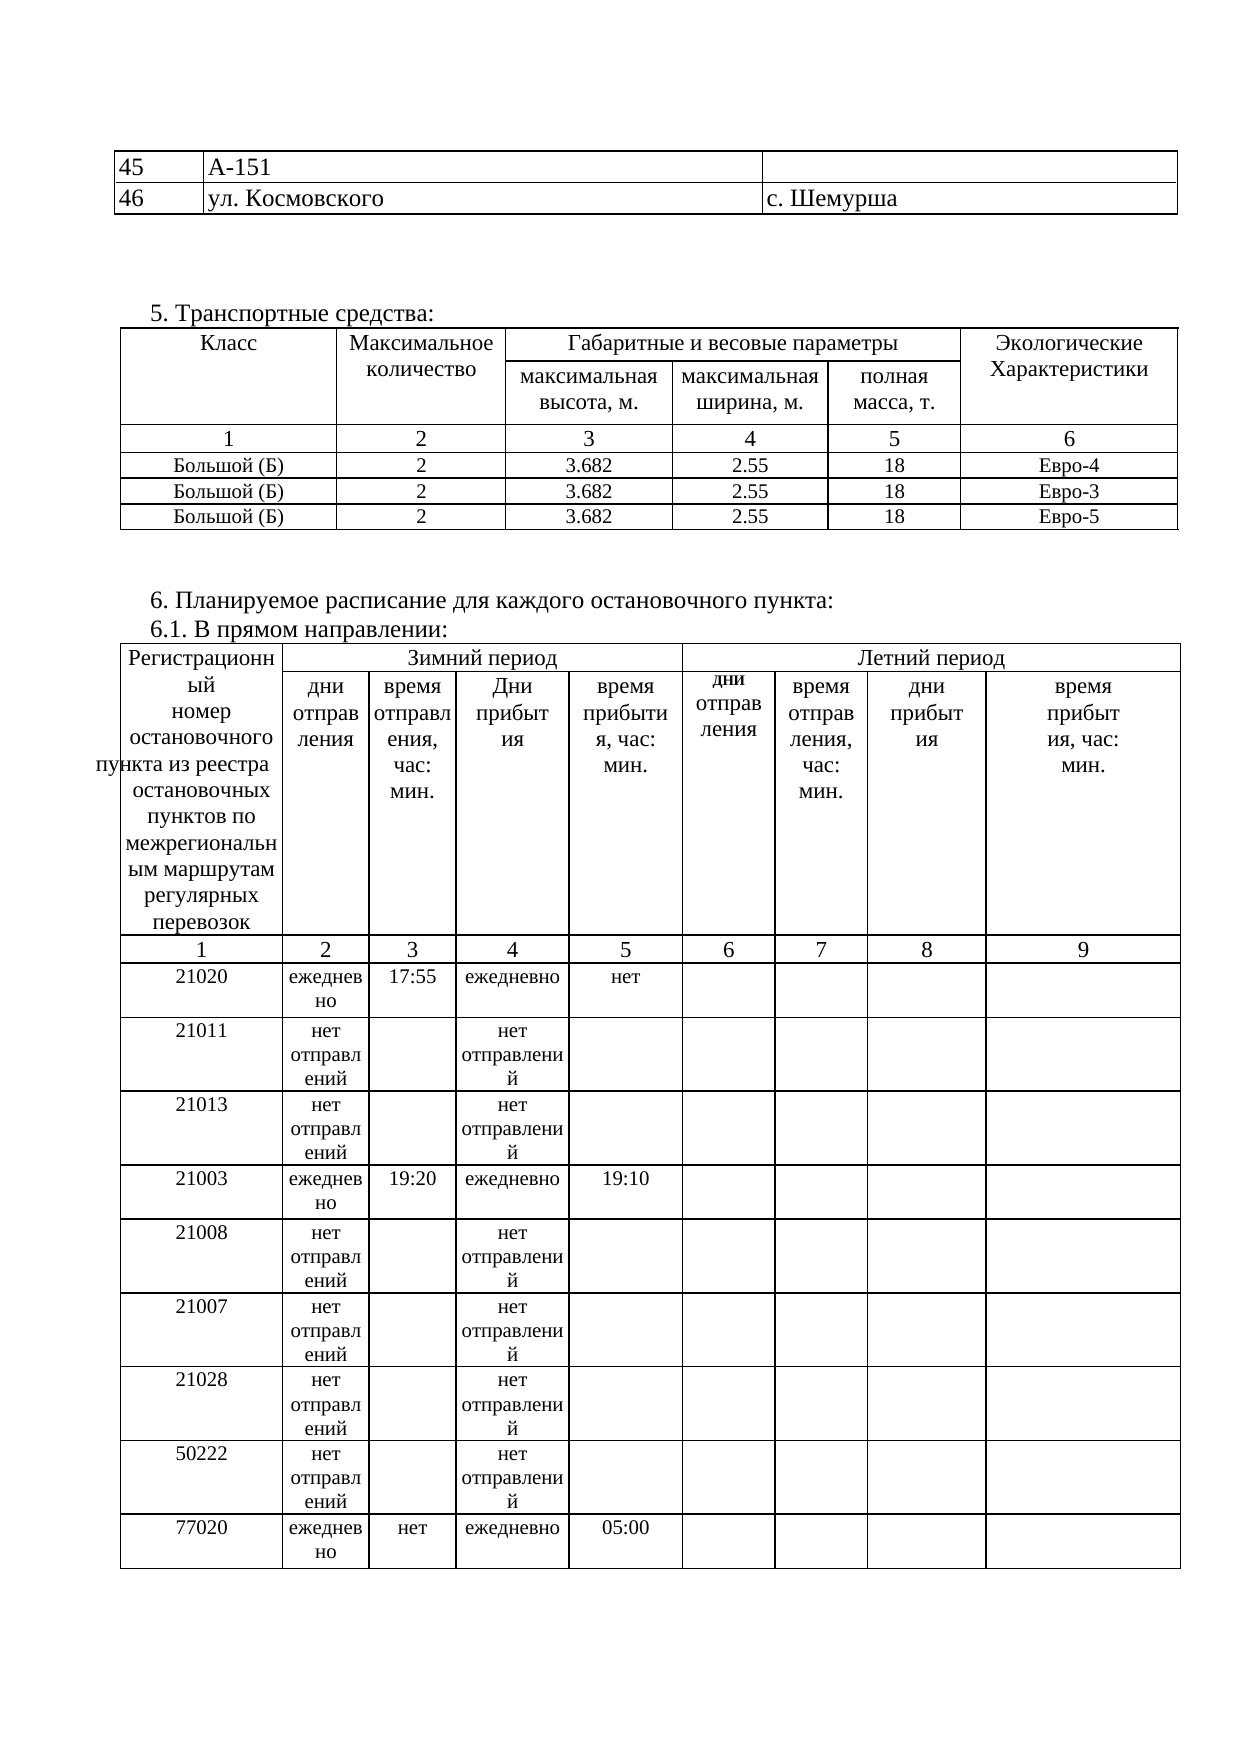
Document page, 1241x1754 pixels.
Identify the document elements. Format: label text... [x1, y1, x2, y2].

table_cell [868, 964, 985, 1016]
table_cell ежедневно [457, 964, 568, 1016]
table_cell дни прибыт ия [868, 672, 985, 934]
table_cell нет отправлений [457, 1294, 568, 1366]
text 6.1. В прямом направлении: [150, 614, 1090, 643]
table_cell 21020 [121, 964, 282, 1016]
table_cell [987, 1367, 1180, 1439]
table_cell [683, 964, 774, 1016]
table_cell [776, 964, 867, 1016]
table_cell [683, 1294, 774, 1366]
table_cell Большой (Б) [121, 479, 336, 503]
table_cell [987, 1294, 1180, 1366]
table_cell 21003 [121, 1166, 282, 1218]
table_cell [776, 1018, 867, 1090]
table_cell Евро-4 [961, 453, 1177, 477]
table_cell нет [370, 1515, 455, 1568]
table_cell [370, 1441, 455, 1513]
table_cell 1 [121, 936, 282, 962]
table_cell [776, 1166, 867, 1218]
table_cell 3 [370, 936, 455, 962]
table_cell [868, 1092, 985, 1164]
table_cell 77020 [121, 1515, 282, 1568]
table_cell 2.55 [673, 479, 827, 503]
table_cell [987, 1018, 1180, 1090]
table_cell 4 [457, 936, 568, 962]
table_cell [683, 1220, 774, 1292]
table_cell нет [570, 964, 682, 1016]
table_cell [370, 1018, 455, 1090]
table_header Максимальное количество [337, 329, 505, 424]
table_cell 19:20 [370, 1166, 455, 1218]
table_cell 2 [337, 425, 505, 452]
table_cell нет отправлений [283, 1092, 368, 1164]
table_cell нет отправлений [457, 1018, 568, 1090]
table_cell нет отправлений [457, 1367, 568, 1439]
table_cell [370, 1092, 455, 1164]
table_cell 21008 [121, 1220, 282, 1292]
table_cell [683, 1166, 774, 1218]
table_cell [868, 1166, 985, 1218]
table_cell 18 [829, 505, 960, 528]
table_cell 3.682 [506, 479, 672, 503]
table_cell 6 [683, 936, 774, 962]
table_cell [370, 1367, 455, 1439]
table_cell [683, 1018, 774, 1090]
table_cell ежедневно [283, 1166, 368, 1218]
table_cell ежедневно [283, 1515, 368, 1568]
table_cell [987, 1092, 1180, 1164]
table_cell 4 [673, 425, 827, 452]
table_cell 5 [570, 936, 682, 962]
table_header Класс [121, 329, 336, 424]
table_header Экологические Характеристики [961, 329, 1177, 424]
table_cell нет отправлений [457, 1441, 568, 1513]
table_cell 05:00 [570, 1515, 682, 1568]
table_cell Евро-3 [961, 479, 1177, 503]
table_cell 2 [337, 505, 505, 528]
table_header Зимний период [283, 644, 682, 671]
table_cell 50222 [121, 1441, 282, 1513]
table_cell [776, 1441, 867, 1513]
table_cell нет отправлений [283, 1367, 368, 1439]
table_cell ежедневно [457, 1515, 568, 1568]
table_cell дни отправ ления [283, 672, 368, 934]
table_cell нет отправлений [283, 1220, 368, 1292]
table_cell 17:55 [370, 964, 455, 1016]
table_cell 21013 [121, 1092, 282, 1164]
table_cell [776, 1367, 867, 1439]
table_cell [987, 1166, 1180, 1218]
table_cell время прибыти я, час: мин. [570, 672, 682, 934]
table_cell нет отправлений [283, 1294, 368, 1366]
table_cell 3.682 [506, 505, 672, 528]
table_cell время отправл ения, час: мин. [370, 672, 455, 934]
table_cell [683, 1515, 774, 1568]
table_cell время прибыт ия, час: мин. [987, 672, 1180, 934]
table_cell [987, 1220, 1180, 1292]
table_cell [570, 1441, 682, 1513]
table_cell [868, 1441, 985, 1513]
table_cell время отправ ления, час: мин. [776, 672, 867, 934]
table_cell [776, 1294, 867, 1366]
table_cell [987, 1515, 1180, 1568]
table_cell 2 [337, 453, 505, 477]
table_cell [776, 1092, 867, 1164]
table_header Регистрационный номер остановочного пункта из реестра остановочных пунктов по межрегиональным маршрутам регулярных перевозок [121, 644, 282, 934]
table_cell [763, 152, 1177, 181]
table_cell с. Шемурша [763, 181, 1177, 213]
table_cell [683, 1367, 774, 1439]
table_cell [570, 1220, 682, 1292]
text 5. Транспортные средства: [150, 298, 1090, 327]
table_cell [868, 1515, 985, 1568]
table_cell нет отправлений [283, 1441, 368, 1513]
table_cell 2 [337, 479, 505, 503]
table_cell 21028 [121, 1367, 282, 1439]
table_cell [683, 1441, 774, 1513]
table_cell ежедневно [457, 1166, 568, 1218]
table_cell [570, 1294, 682, 1366]
table_cell [683, 1092, 774, 1164]
table_cell 6 [961, 425, 1177, 452]
table_cell нет отправлений [283, 1018, 368, 1090]
table_cell 2.55 [673, 505, 827, 528]
table_cell ДНИ отправ ления [683, 672, 774, 934]
table_cell максимальная ширина, м. [673, 362, 827, 424]
table_cell [987, 1441, 1180, 1513]
table_cell 8 [868, 936, 985, 962]
table_cell 45 [115, 152, 203, 181]
table_cell 3.682 [506, 453, 672, 477]
table_cell ежедневно [283, 964, 368, 1016]
table_cell [570, 1092, 682, 1164]
table_cell 3 [506, 425, 672, 452]
table_cell [570, 1018, 682, 1090]
table_cell максимальная высота, м. [506, 362, 672, 424]
table_cell [776, 1515, 867, 1568]
table_header Габаритные и весовые параметры [506, 329, 960, 360]
table_cell [370, 1294, 455, 1366]
table_cell 5 [829, 425, 960, 452]
table_cell 21007 [121, 1294, 282, 1366]
table_cell [570, 1367, 682, 1439]
table_cell 1 [121, 425, 336, 452]
table_cell полная масса, т. [829, 362, 960, 424]
table_cell Евро-5 [961, 505, 1177, 528]
table_cell А-151 [204, 152, 762, 181]
table_cell 18 [829, 479, 960, 503]
text 6. Планируемое расписание для каждого остановочного пункта: [150, 585, 1090, 614]
table_cell [868, 1367, 985, 1439]
table_cell ул. Космовского [204, 183, 762, 213]
table_cell 2.55 [673, 453, 827, 477]
table_cell 18 [829, 453, 960, 477]
table_cell [868, 1018, 985, 1090]
table_cell Большой (Б) [121, 453, 336, 477]
table_cell 21011 [121, 1018, 282, 1090]
table_cell [370, 1220, 455, 1292]
table_header Летний период [683, 644, 1180, 671]
table_cell нет отправлений [457, 1220, 568, 1292]
table_cell нет отправлений [457, 1092, 568, 1164]
table_cell 2 [283, 936, 368, 962]
table_cell 46 [115, 183, 203, 213]
table_cell [868, 1220, 985, 1292]
table_cell 19:10 [570, 1166, 682, 1218]
table_cell [987, 964, 1180, 1016]
table_cell 7 [776, 936, 867, 962]
table_cell [868, 1294, 985, 1366]
table_cell Дни прибыт ия [457, 672, 568, 934]
table_cell 9 [987, 936, 1180, 962]
table_cell Большой (Б) [121, 505, 336, 528]
table_cell [776, 1220, 867, 1292]
